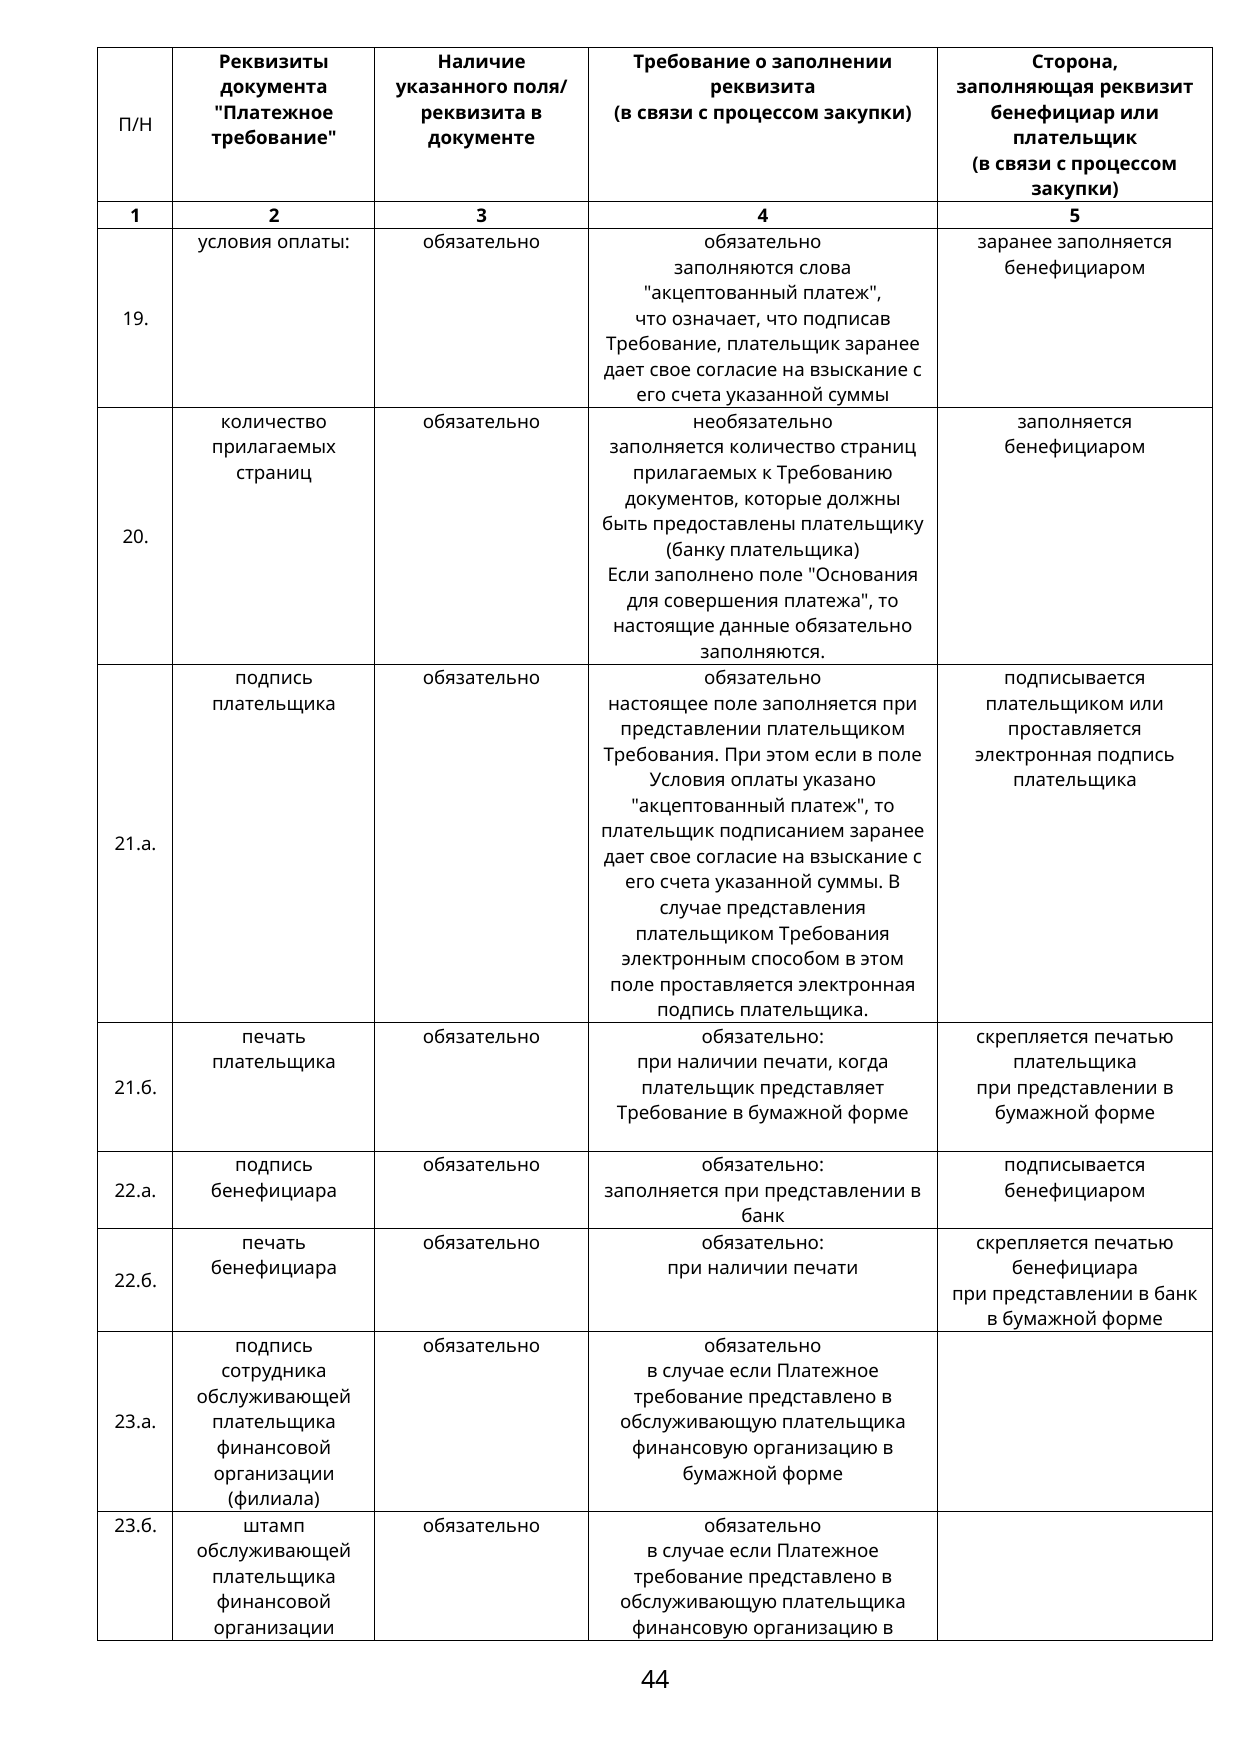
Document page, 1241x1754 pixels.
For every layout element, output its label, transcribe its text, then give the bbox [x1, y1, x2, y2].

table_cell 2 [173, 202, 374, 228]
table_header Реквизиты документа "Платежное требование" [173, 48, 374, 201]
table_cell подписывается плательщиком или проставляется электронная подпись плательщика [938, 665, 1212, 1022]
table_cell подписывается бенефициаром [938, 1152, 1212, 1228]
table_cell скрепляется печатью бенефициара при представлении в банк в бумажной форме [938, 1229, 1212, 1331]
table_cell 21.а. [98, 665, 172, 1022]
table_header Сторона, заполняющая реквизит бенефициар или плательщик (в связи с процессом закупки) [938, 48, 1212, 201]
table_cell заранее заполняется бенефициаром [938, 229, 1212, 407]
table_cell 3 [375, 202, 588, 228]
table_cell необязательно заполняется количество страниц прилагаемых к Требованию документов, которые должны быть предоставлены плательщику (банку плательщика) Если заполнено поле "Основания для совершения платежа", то настоящие данные обязательно заполняются. [589, 408, 937, 663]
table_cell заполняется бенефициаром [938, 408, 1212, 663]
table_cell [938, 1332, 1212, 1511]
table_header П/Н [98, 48, 172, 201]
table_cell подпись плательщика [173, 665, 374, 1022]
table_cell 4 [589, 202, 937, 228]
table_cell обязательно настоящее поле заполняется при представлении плательщиком Требования. При этом если в поле Условия оплаты указано "акцептованный платеж", то плательщик подписанием заранее дает свое согласие на взыскание с его счета указанной суммы. В случае представления плательщиком Требования электронным способом в этом поле проставляется электронная подпись плательщика. [589, 665, 937, 1022]
table_cell обязательно в случае если Платежное требование представлено в обслуживающую плательщика финансовую организацию в бумажной форме [589, 1332, 937, 1511]
table_cell 22.б. [98, 1229, 172, 1331]
table_cell обязательно [375, 1023, 588, 1151]
table_cell подпись бенефициара [173, 1152, 374, 1228]
table_cell [938, 1512, 1212, 1639]
table_cell 20. [98, 408, 172, 663]
table_cell обязательно: заполняется при представлении в банк [589, 1152, 937, 1228]
table_cell 23.б. [98, 1512, 172, 1639]
table_cell скрепляется печатью плательщика при представлении в бумажной форме [938, 1023, 1212, 1151]
table_cell штамп обслуживающей плательщика финансовой организации (филиала) [173, 1512, 374, 1639]
table_cell обязательно [375, 665, 588, 1022]
table_cell обязательно заполняются слова "акцептованный платеж", что означает, что подписав Требование, плательщик заранее дает свое согласие на взыскание с его счета указанной суммы [589, 229, 937, 407]
table_cell условия оплаты: [173, 229, 374, 407]
table_cell подпись сотрудника обслуживающей плательщика финансовой организации (филиала) [173, 1332, 374, 1511]
table_cell обязательно в случае если Платежное требование представлено в обслуживающую плательщика финансовую организацию в бумажной форме [589, 1512, 937, 1639]
table_header Требование о заполнении реквизита (в связи с процессом закупки) [589, 48, 937, 201]
table_cell печать плательщика [173, 1023, 374, 1151]
table_cell обязательно: при наличии печати [589, 1229, 937, 1331]
table_cell обязательно: при наличии печати, когда плательщик представляет Требование в бумажной форме [589, 1023, 937, 1151]
table_cell 1 [98, 202, 172, 228]
table_cell 19. [98, 229, 172, 407]
table_cell печать бенефициара [173, 1229, 374, 1331]
table_cell обязательно [375, 229, 588, 407]
table_cell 23.а. [98, 1332, 172, 1511]
table_header Наличие указанного поля/ реквизита в документе [375, 48, 588, 201]
table_cell обязательно [375, 1229, 588, 1331]
table_cell обязательно [375, 1332, 588, 1511]
table_cell 21.б. [98, 1023, 172, 1151]
table_cell обязательно [375, 1152, 588, 1228]
table_cell обязательно [375, 1512, 588, 1639]
table_cell 5 [938, 202, 1212, 228]
table_cell обязательно [375, 408, 588, 663]
table_cell количество прилагаемых страниц [173, 408, 374, 663]
table_cell 22.а. [98, 1152, 172, 1228]
